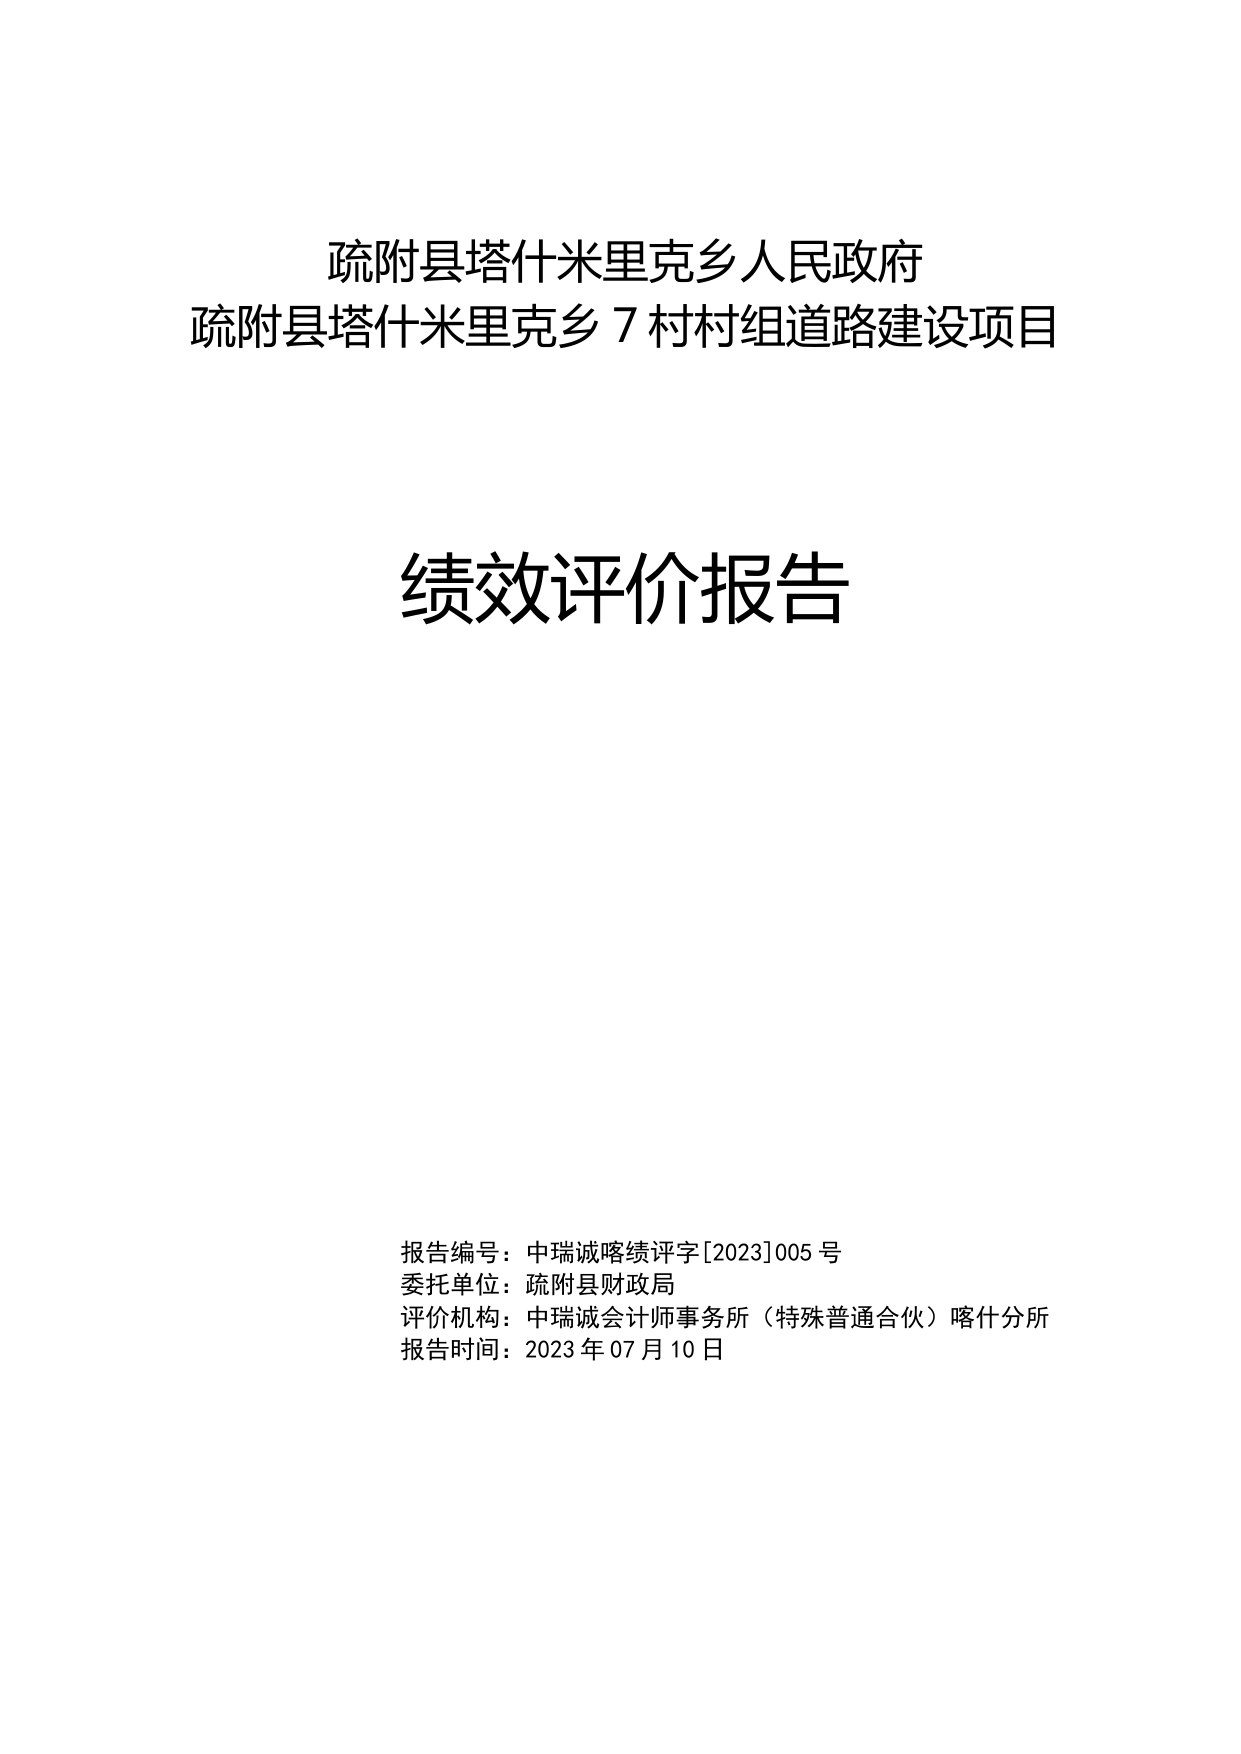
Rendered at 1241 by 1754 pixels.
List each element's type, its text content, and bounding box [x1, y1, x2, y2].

text 报告编号：中瑞诚喀绩评字[2023]005号 [187, 1234, 1063, 1267]
text 绩效评价报告 [187, 519, 1063, 649]
text 报告时间：2023年07月10日 [187, 1332, 1063, 1364]
text 疏附县塔什米里克乡7村村组道路建设项目 [187, 292, 1063, 357]
text 评价机构：中瑞诚会计师事务所（特殊普通合伙）喀什分所 [187, 1299, 1063, 1332]
text 委托单位：疏附县财政局 [187, 1267, 1063, 1299]
text 疏附县塔什米里克乡人民政府 [187, 227, 1063, 292]
